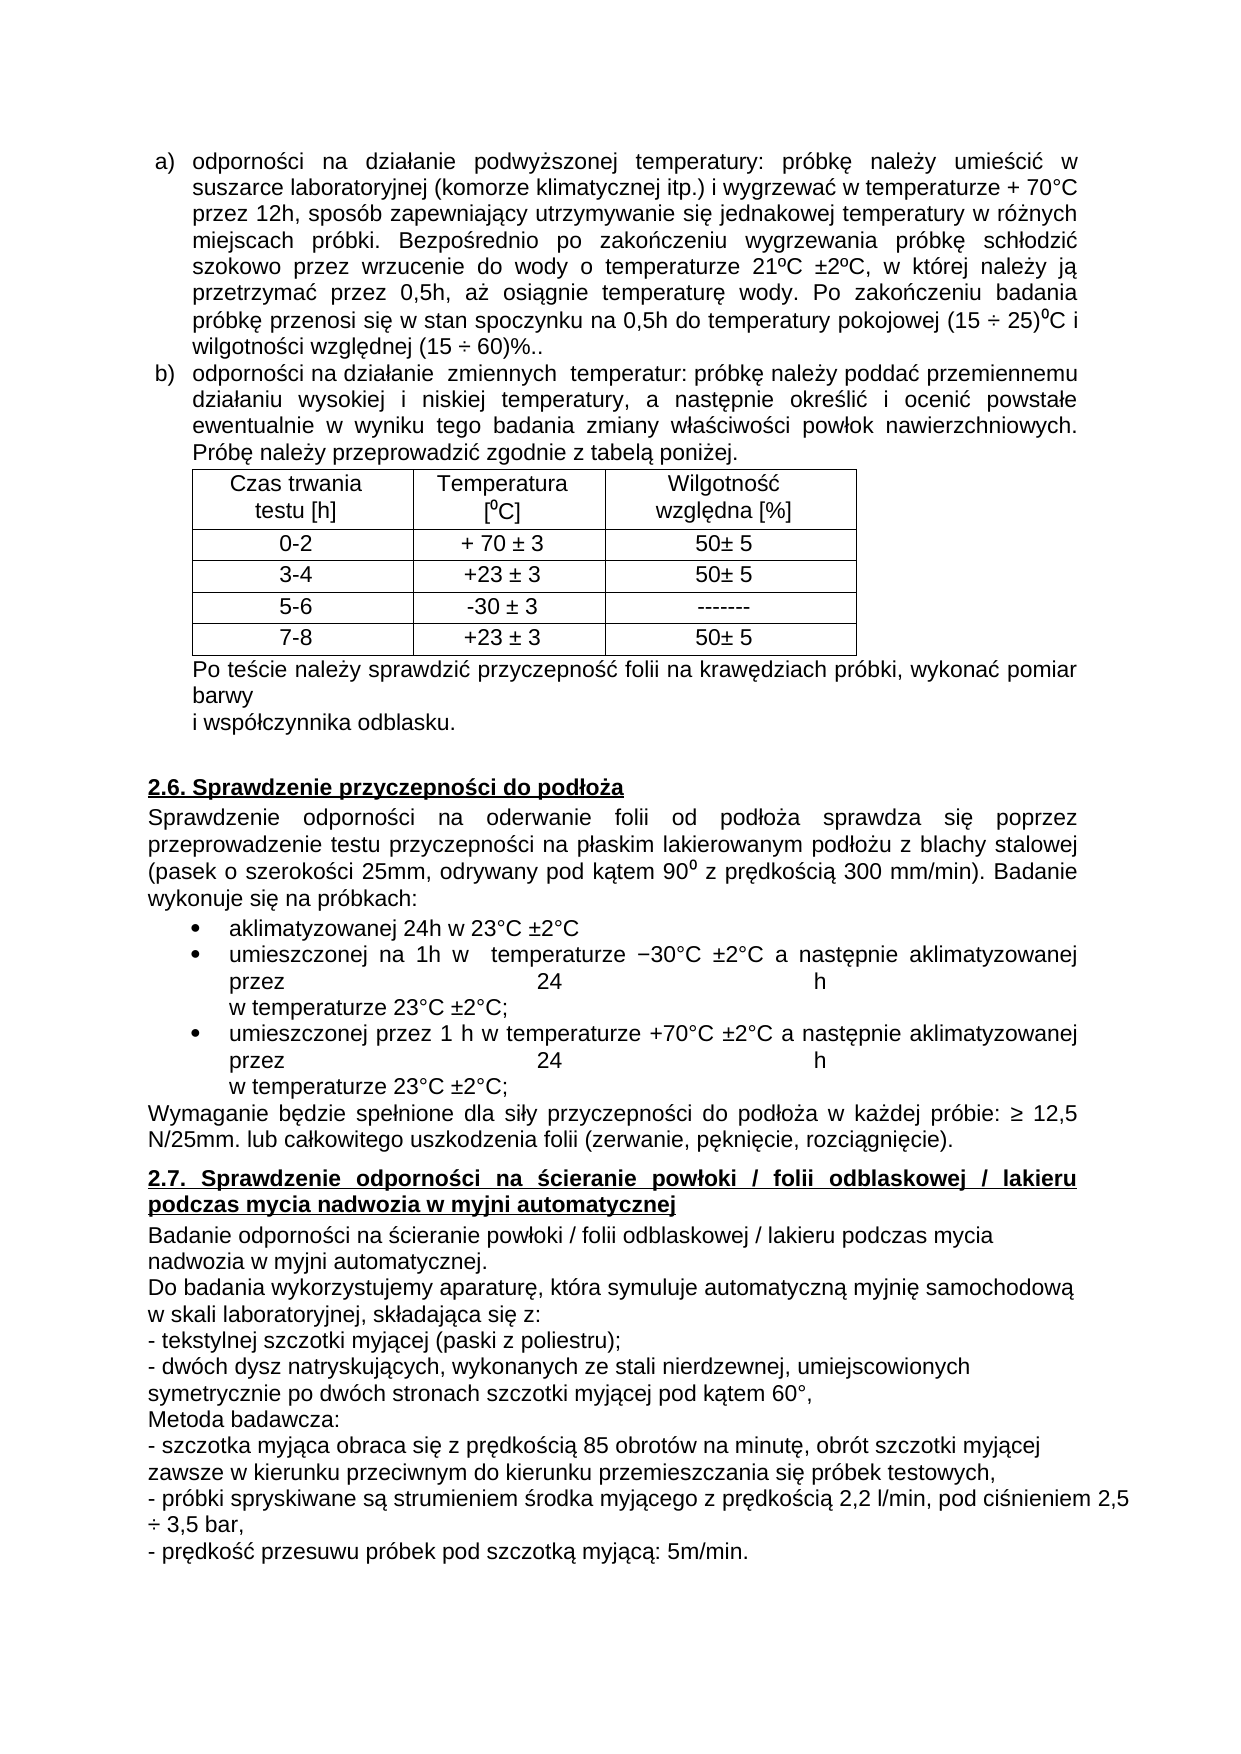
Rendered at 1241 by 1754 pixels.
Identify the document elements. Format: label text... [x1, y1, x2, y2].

text Metoda badawcza: [148, 1406, 1093, 1432]
table_cell 7-8 [193, 624, 413, 655]
list umieszczonej na 1h w temperaturze −30°C ±2°C a następnie aklimatyzowanej przez 24 h w temperaturze 23°C ±2°C; [191, 941, 1078, 1020]
list umieszczonej przez 1 h w temperaturze +70°C ±2°C a następnie aklimatyzowanej przez 24 h w temperaturze 23°C ±2°C; [191, 1020, 1078, 1099]
list odporności na działanie podwyższonej temperatury: próbkę należy umieścić w suszarce laboratoryjnej (komorze klimatycznej itp.) i wygrzewać w temperaturze + 70°C przez 12h, sposób zapewniający utrzymywanie się jednakowej temperatury w różnych miejscach próbki. Bezpośrednio po zakończeniu wygrzewania próbkę schłodzić szokowo przez wrzucenie do wody o temperaturze 21ºC ±2ºC, w której należy ją przetrzymać przez 0,5h, aż osiągnie temperaturę wody. Po zakończeniu badania próbkę przenosi się w stan spoczynku na 0,5h do temperatury pokojowej (15 ÷ 25)⁰C i wilgotności względnej (15 ÷ 60)%.. [154, 148, 1078, 360]
text i współczynnika odblasku. [192, 708, 1078, 735]
text Badanie odporności na ścieranie powłoki / folii odblaskowej / lakieru podczas mycia nadwozia w myjni automatycznej. [148, 1222, 1093, 1274]
table_header Wilgotność względna [%] [606, 470, 856, 528]
text - dwóch dysz natryskujących, wykonanych ze stali nierdzewnej, umiejscowionych symetrycznie po dwóch stronach szczotki myjącej pod kątem 60°, [148, 1353, 1093, 1406]
table_cell -30 ± 3 [414, 593, 605, 623]
text - szczotka myjąca obraca się z prędkością 85 obrotów na minutę, obrót szczotki myjącej zawsze w kierunku przeciwnym do kierunku przemieszczania się próbek testowych, [148, 1432, 1093, 1485]
table_cell 50± 5 [606, 561, 856, 592]
text - tekstylnej szczotki myjącej (paski z poliestru); [148, 1327, 1093, 1353]
table_cell 3-4 [193, 561, 413, 592]
table_cell 50± 5 [606, 624, 856, 655]
text 2.7. Sprawdzenie odporności na ścieranie powłoki / folii odblaskowej / lakieru podczas mycia nadwozia w myjni automatycznej [148, 1165, 1078, 1217]
table_cell + 70 ± 3 [414, 530, 605, 560]
text Po teście należy sprawdzić przyczepność folii na krawędziach próbki, wykonać pomiar barwy [192, 656, 1078, 708]
table_cell +23 ± 3 [414, 624, 605, 655]
text Sprawdzenie odporności na oderwanie folii od podłoża sprawdza się poprzez przeprowadzenie testu przyczepności na płaskim lakierowanym podłożu z blachy stalowej (pasek o szerokości 25mm, odrywany pod kątem 90⁰ z prędkością 300 mm/min). Badanie wykonuje się na próbkach: [148, 804, 1078, 911]
table_cell ------- [606, 593, 856, 623]
text Wymaganie będzie spełnione dla siły przyczepności do podłoża w każdej próbie: ≥ 12,5 N/25mm. lub całkowitego uszkodzenia folii (zerwanie, pęknięcie, rozciągnięcie). [148, 1099, 1078, 1152]
table_cell 0-2 [193, 530, 413, 560]
table_cell 5-6 [193, 593, 413, 623]
table_header Czas trwania testu [h] [193, 470, 413, 528]
text Do badania wykorzystujemy aparaturę, która symuluje automatyczną myjnię samochodową w skali laboratoryjnej, składająca się z: [148, 1274, 1093, 1327]
table_cell 50± 5 [606, 530, 856, 560]
table_cell +23 ± 3 [414, 561, 605, 592]
text 2.6. Sprawdzenie przyczepności do podłoża [148, 774, 1078, 800]
table_header Temperatura [⁰C] [414, 470, 605, 528]
list odporności na działanie zmiennych temperatur: próbkę należy poddać przemiennemu działaniu wysokiej i niskiej temperatury, a następnie określić i ocenić powstałe ewentualnie w wyniku tego badania zmiany właściwości powłok nawierzchniowych. Próbę należy przeprowadzić zgodnie z tabelą poniżej. [154, 360, 1078, 465]
text - próbki spryskiwane są strumieniem środka myjącego z prędkością 2,2 l/min, pod ciśnieniem 2,5 ÷ 3,5 bar, [148, 1485, 1137, 1538]
text - prędkość przesuwu próbek pod szczotką myjącą: 5m/min. [148, 1538, 1093, 1564]
list aklimatyzowanej 24h w 23°C ±2°C [191, 915, 1078, 941]
